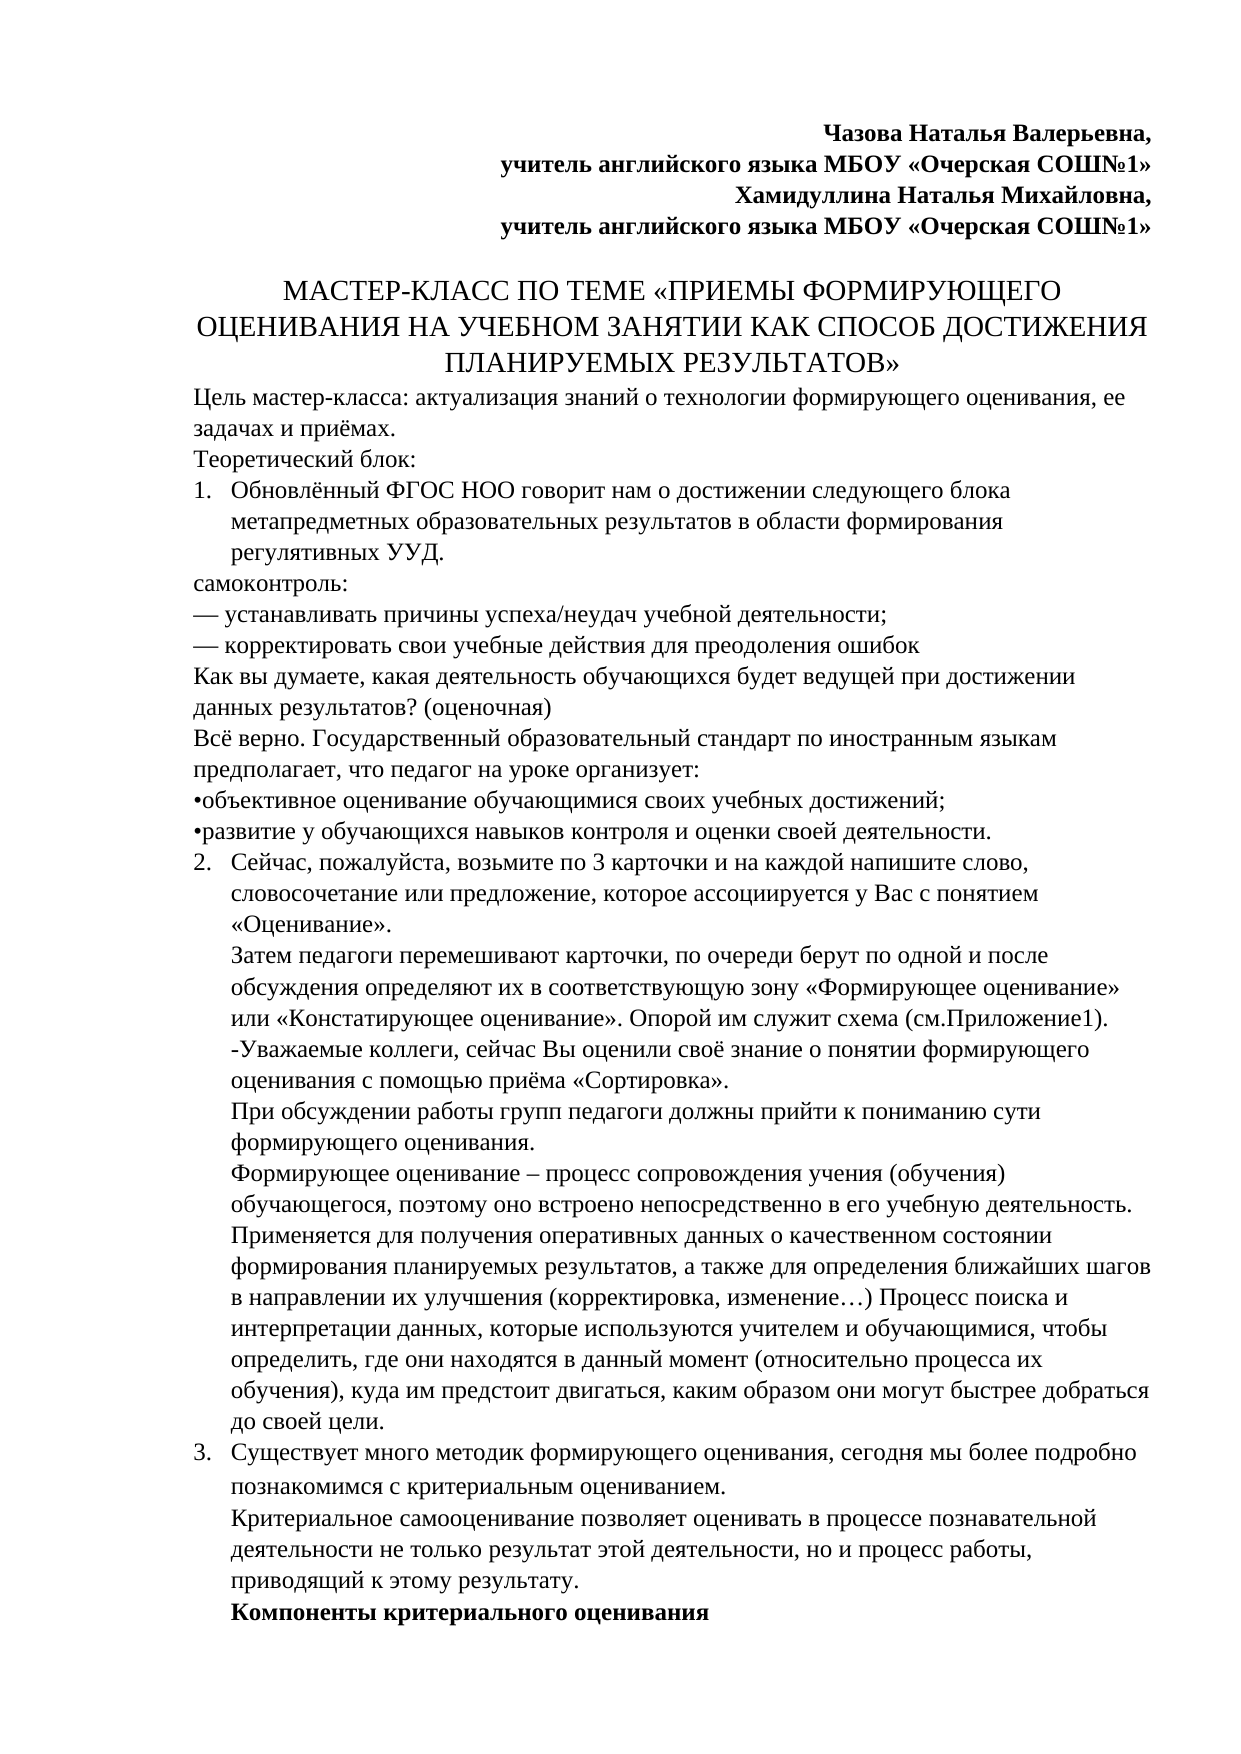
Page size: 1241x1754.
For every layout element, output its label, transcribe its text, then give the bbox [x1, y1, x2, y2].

list Сейчас, пожалуйста, возьмите по 3 карточки и на каждой напишите слово, словосочетание или предложение, которое ассоциируется у Вас с понятием «Оценивание». [193, 847, 1152, 938]
list Существует много методик формирующего оценивания, сегодня мы более подробно познакомимся с критериальным оцениванием. Критериальное самооценивание позволяет оценивать в процессе познавательной [193, 1437, 1152, 1532]
list Затем педагоги перемешивают карточки, по очереди берут по одной и после обсуждения определяют их в соответствующую зону «Формирующее оценивание» или «Констатирующее оценивание». Опорой им служит схема (см.Приложение1). [231, 941, 1152, 1031]
list учитель английского языка МБОУ «Очерская СОШ№1» [193, 149, 1152, 178]
list Хамидуллина Наталья Михайловна, [193, 180, 1152, 209]
list Как вы думаете, какая деятельность обучающихся будет ведущей при достижении данных результатов? (оценочная) [193, 661, 1152, 721]
list МАСТЕР-КЛАСС ПО ТЕМЕ «ПРИЕМЫ ФОРМИРУЮЩЕГО ОЦЕНИВАНИЯ НА УЧЕБНОМ ЗАНЯТИИ КАК СПОСОБ ДОСТИЖЕНИЯ ПЛАНИРУЕМЫХ РЕЗУЛЬТАТОВ» [193, 273, 1152, 379]
list -Уважаемые коллеги, сейчас Вы оценили своё знание о понятии формирующего оценивания с помощью приёма «Сортировка». [231, 1034, 1152, 1093]
list При обсуждении работы групп педагоги должны прийти к пониманию сути формирующего оценивания. [231, 1096, 1152, 1156]
list •развитие у обучающихся навыков контроля и оценки своей деятельности. [193, 816, 1152, 845]
list приводящий к этому результату. [231, 1566, 1152, 1594]
list Теоретический блок: [193, 444, 1152, 473]
list Цель мастер-класса: актуализация знаний о технологии формирующего оценивания, ее задачах и приёмах. [193, 382, 1152, 442]
list Обновлённый ФГОС НОО говорит нам о достижении следующего блока метапредметных образовательных результатов в области формирования регулятивных УУД. [193, 475, 1152, 566]
list Формирующее оценивание – процесс сопровождения учения (обучения) обучающегося, поэтому оно встроено непосредственно в его учебную деятельность. Применяется для получения оперативных данных о качественном состоянии формирования планируемых результатов, а также для определения ближайших шагов в направлении их улучшения (корректировка, изменение…) Процесс поиска и интерпретации данных, которые используются учителем и обучающимися, чтобы определить, где они находятся в данный момент (относительно процесса их обучения), куда им предстоит двигаться, каким образом они могут быстрее добраться до своей цели. [231, 1158, 1152, 1435]
list Компоненты критериального оценивания [231, 1597, 1152, 1625]
list Чазова Наталья Валерьевна, [193, 118, 1152, 147]
list учитель английского языка МБОУ «Очерская СОШ№1» [193, 211, 1152, 240]
list — корректировать свои учебные действия для преодоления ошибок [193, 630, 1152, 659]
list Всё верно. Государственный образовательный стандарт по иностранным языкам [193, 723, 1152, 752]
list предполагает, что педагог на уроке организует: [193, 754, 1152, 783]
list деятельности не только результат этой деятельности, но и процесс работы, [231, 1534, 1152, 1563]
list самоконтроль: [193, 568, 1152, 597]
list — устанавливать причины успеха/неудач учебной деятельности; [193, 599, 1152, 628]
list •объективное оценивание обучающимися своих учебных достижений; [193, 785, 1152, 814]
